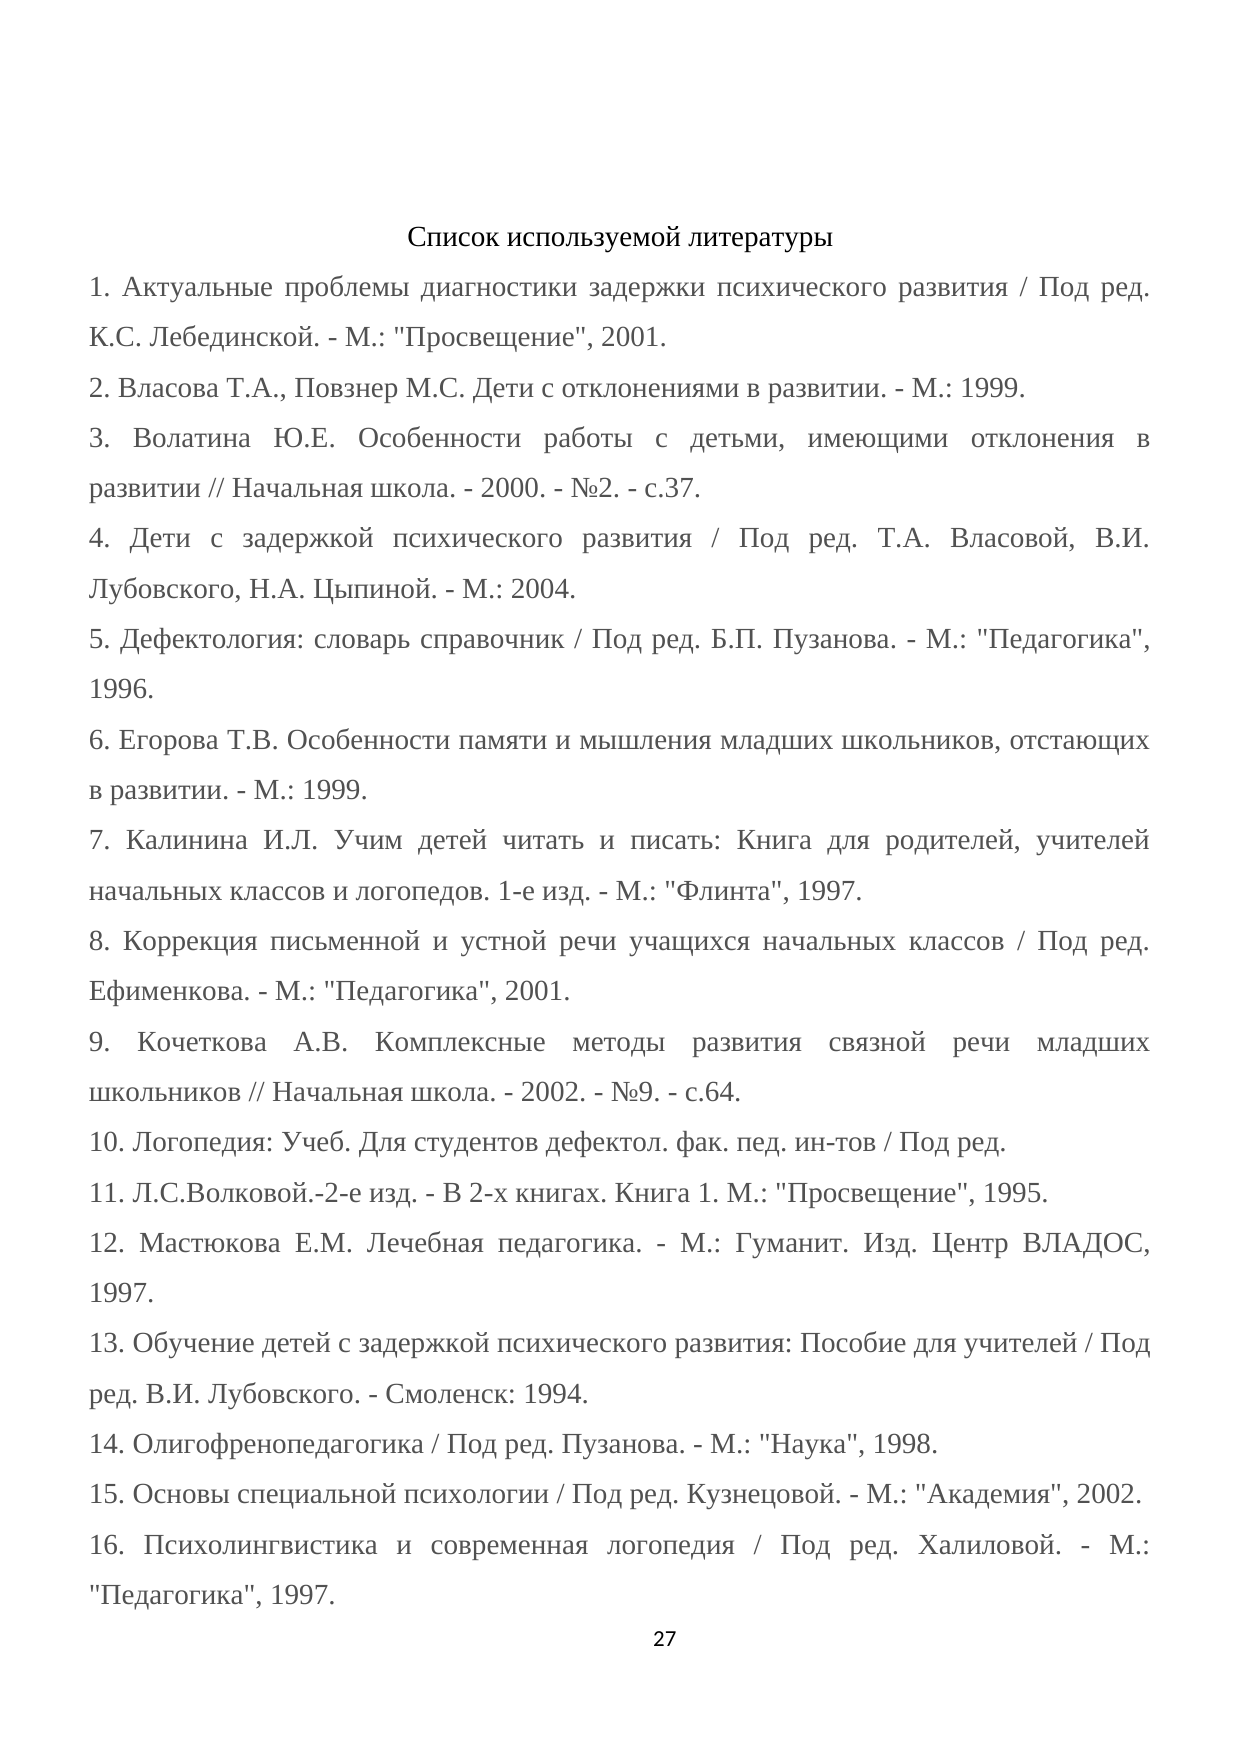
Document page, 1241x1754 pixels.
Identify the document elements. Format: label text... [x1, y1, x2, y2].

text 9. Кочеткова А.В. Комплексные методы развития связной речи младших школьников // Начальная школа. - 2002. - №9. - с.64. [88, 1024, 1152, 1108]
text 15. Основы специальной психологии / Под ред. Кузнецовой. - М.: "Академия", 2002. [88, 1477, 1152, 1510]
text 12. Мастюкова Е.М. Лечебная педагогика. - М.: Гуманит. Изд. Центр ВЛАДОС, 1997. [88, 1225, 1152, 1309]
text 8. Коррекция письменной и устной речи учащихся начальных классов / Под ред. Ефименкова. - М.: "Педагогика", 2001. [88, 923, 1152, 1007]
text 4. Дети с задержкой психического развития / Под ред. Т.А. Власовой, В.И. Лубовского, Н.А. Цыпиной. - М.: 2004. [88, 521, 1152, 604]
text 14. Олигофренопедагогика / Под ред. Пузанова. - М.: "Наука", 1998. [88, 1426, 1152, 1460]
text 1. Актуальные проблемы диагностики задержки психического развития / Под ред. К.С. Лебединской. - М.: "Просвещение", 2001. [88, 269, 1152, 353]
text 13. Обучение детей с задержкой психического развития: Пособие для учителей / Под ред. В.И. Лубовского. - Смоленск: 1994. [88, 1326, 1152, 1409]
text 10. Логопедия: Учеб. Для студентов дефектол. фак. пед. ин-тов / Под ред. [88, 1124, 1152, 1158]
text 2. Власова Т.А., Повзнер М.С. Дети с отклонениями в развитии. - М.: 1999. [88, 370, 1152, 403]
text 11. Л.С.Волковой.-2-е изд. - В 2-х книгах. Книга 1. М.: "Просвещение", 1995. [88, 1175, 1152, 1208]
text Список используемой литературы [88, 219, 1152, 252]
text 3. Волатина Ю.Е. Особенности работы с детьми, имеющими отклонения в развитии // Начальная школа. - 2000. - №2. - с.37. [88, 420, 1152, 504]
text 16. Психолингвистика и современная логопедия / Под ред. Халиловой. - М.: "Педагогика", 1997. [88, 1527, 1152, 1611]
text 5. Дефектология: словарь справочник / Под ред. Б.П. Пузанова. - М.: "Педагогика", 1996. [88, 621, 1152, 705]
text 7. Калинина И.Л. Учим детей читать и писать: Книга для родителей, учителей начальных классов и логопедов. 1-е изд. - М.: "Флинта", 1997. [88, 822, 1152, 906]
text 6. Егорова Т.В. Особенности памяти и мышления младших школьников, отстающих в развитии. - М.: 1999. [88, 722, 1152, 806]
